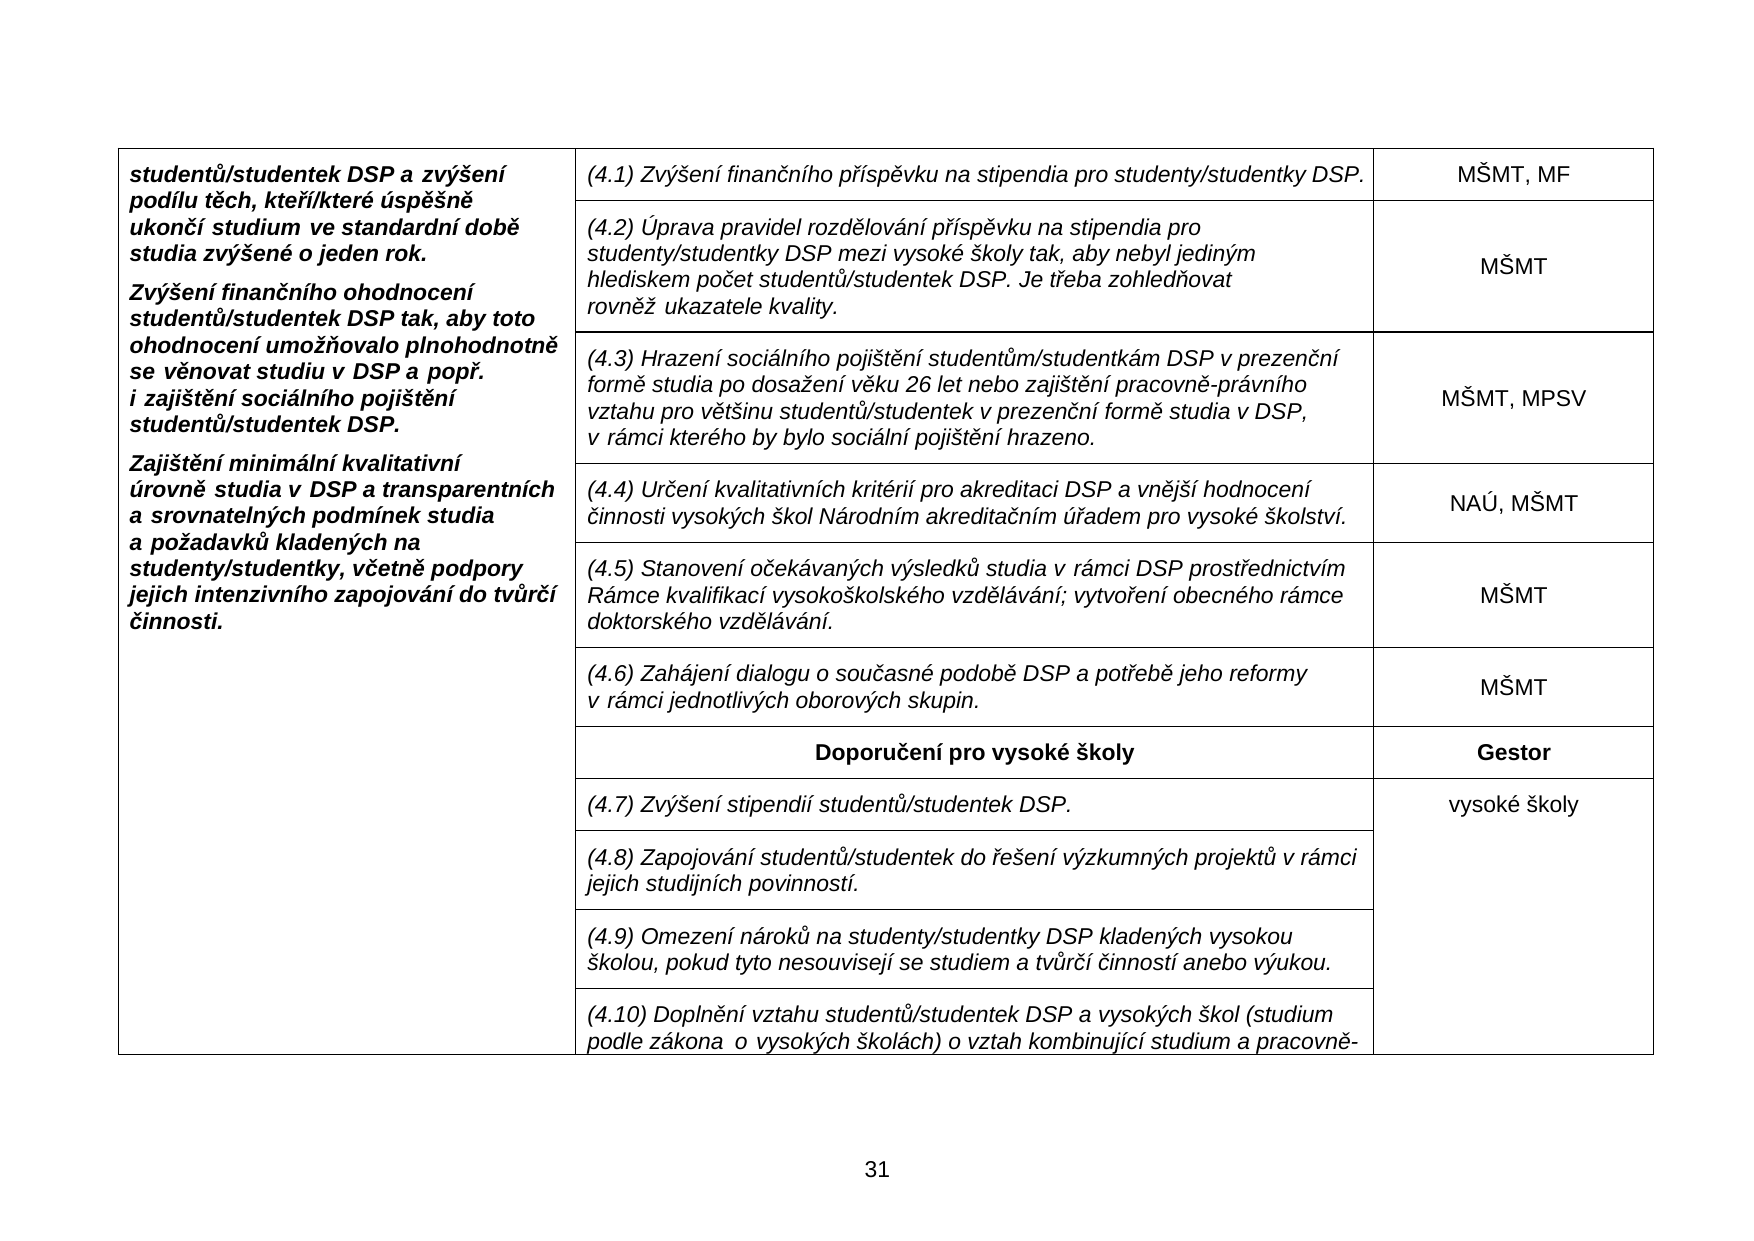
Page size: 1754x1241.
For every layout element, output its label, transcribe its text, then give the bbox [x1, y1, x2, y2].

table_cell MŠMT, MF [1374, 149, 1653, 200]
table_cell Gestor [1374, 727, 1653, 778]
table_cell MŠMT [1374, 543, 1653, 647]
table_cell (4.5) Stanovení očekávaných výsledků studia v rámci DSP prostřednictvím Rámce kvalifikací vysokoškolského vzdělávání; vytvoření obecného rámce doktorského vzdělávání. [576, 543, 1373, 647]
table_cell (4.9) Omezení nároků na studenty/studentky DSP kladených vysokou školou, pokud tyto nesouvisejí se studiem a tvůrčí činností anebo výukou. [576, 910, 1373, 988]
table_cell MŠMT [1374, 648, 1653, 726]
table_cell (4.7) Zvýšení stipendií studentů/studentek DSP. [576, 779, 1373, 830]
table_cell (4.2) Úprava pravidel rozdělování příspěvku na stipendia pro studenty/studentky DSP mezi vysoké školy tak, aby nebyl jediným hlediskem počet studentů/studentek DSP. Je třeba zohledňovat rovněž ukazatele kvality. [576, 201, 1373, 331]
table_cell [576, 989, 1373, 1054]
table_cell (4.6) Zahájení dialogu o současné podobě DSP a potřebě jeho reformy v rámci jednotlivých oborových skupin. [576, 648, 1373, 726]
table_cell (4.4) Určení kvalitativních kritérií pro akreditaci DSP a vnější hodnocení činnosti vysokých škol Národním akreditačním úřadem pro vysoké školství. [576, 464, 1373, 542]
table_cell (4.3) Hrazení sociálního pojištění studentům/studentkám DSP v prezenční formě studia po dosažení věku 26 let nebo zajištění pracovně-právního vztahu pro většinu studentů/studentek v prezenční formě studia v DSP, v rámci kterého by bylo sociální pojištění hrazeno. [576, 333, 1373, 463]
table_cell MŠMT [1374, 201, 1653, 331]
table_cell Doporučení pro vysoké školy [576, 727, 1373, 778]
table_cell MŠMT, MPSV [1374, 333, 1653, 463]
table_cell (4.8) Zapojování studentů/studentek do řešení výzkumných projektů v rámci jejich studijních povinností. [576, 831, 1373, 909]
table_cell vysoké školy [1374, 779, 1653, 1054]
table_cell NAÚ, MŠMT [1374, 464, 1653, 542]
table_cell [119, 149, 575, 1054]
table_cell (4.1) Zvýšení finančního příspěvku na stipendia pro studenty/studentky DSP. [576, 149, 1373, 200]
